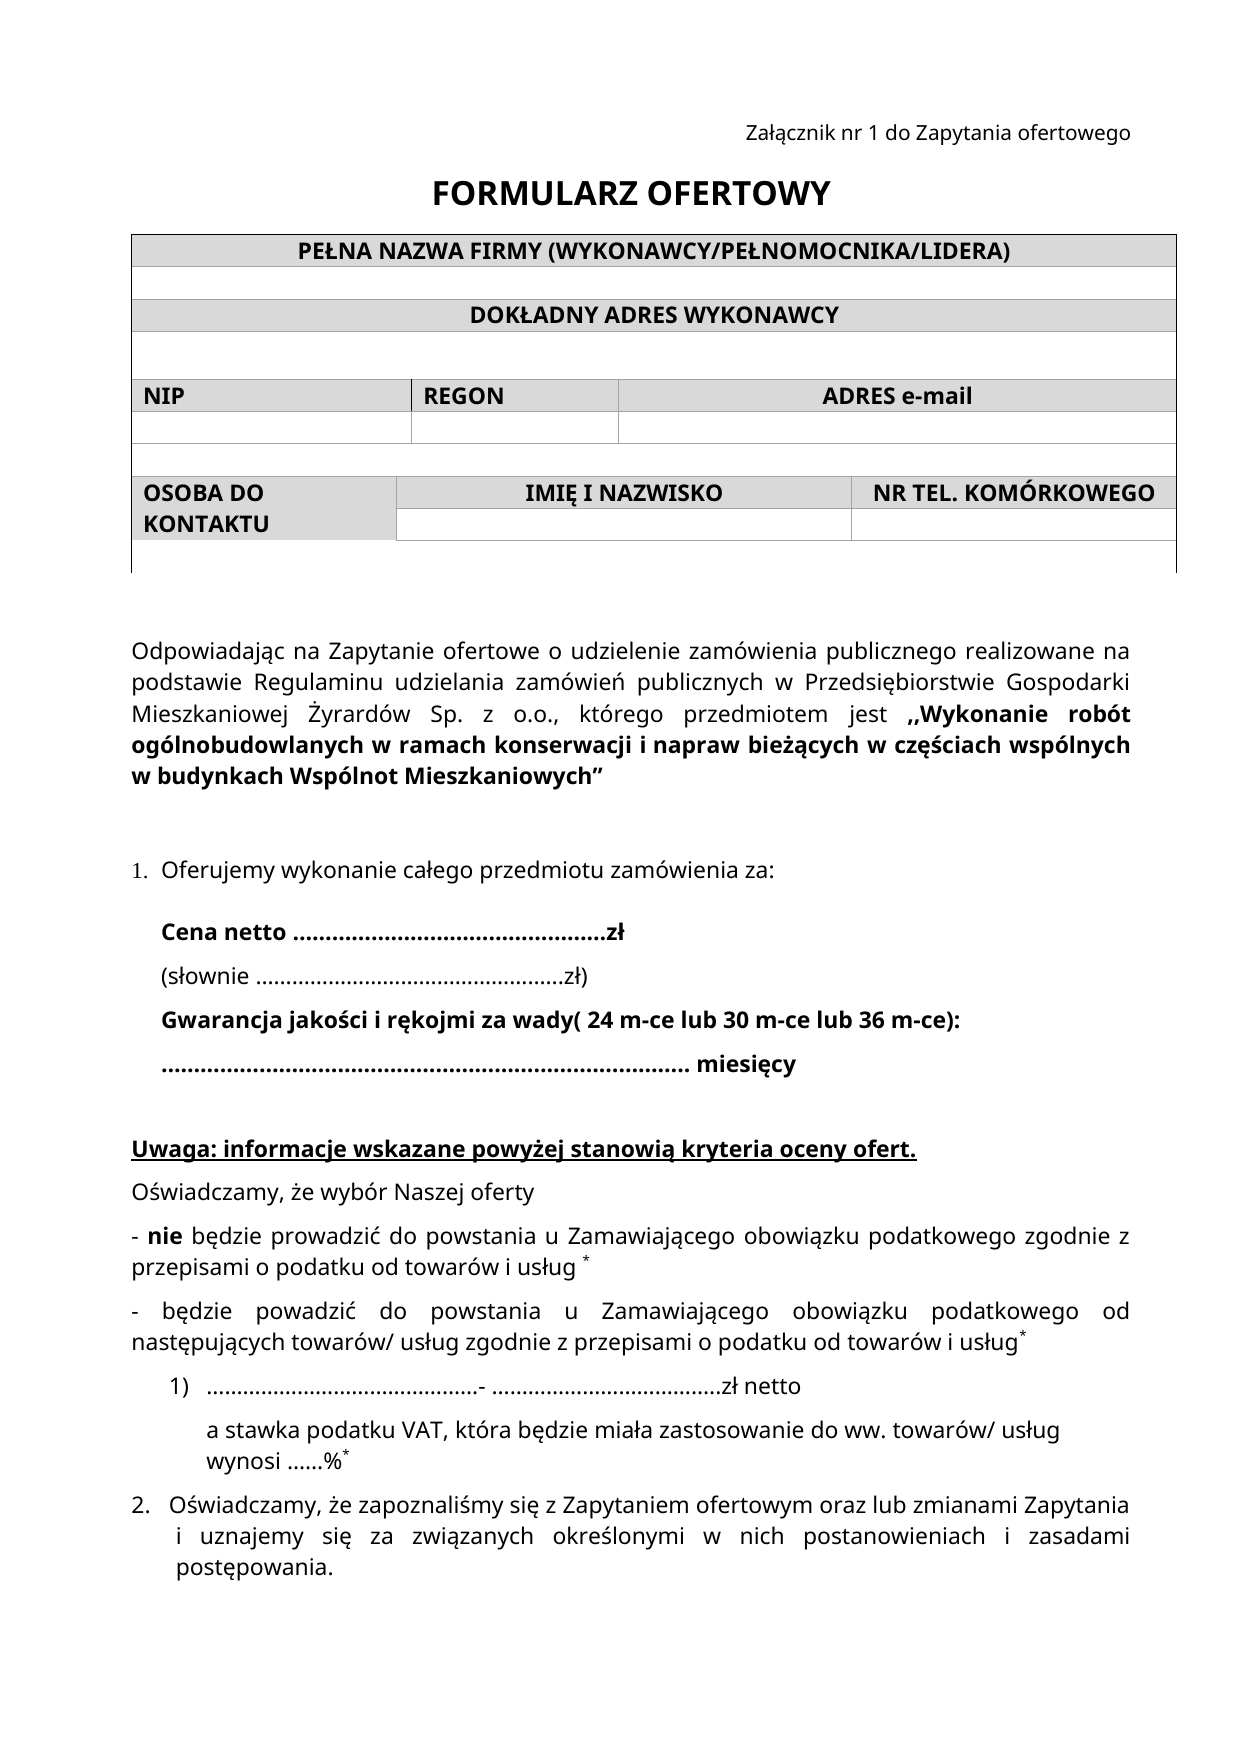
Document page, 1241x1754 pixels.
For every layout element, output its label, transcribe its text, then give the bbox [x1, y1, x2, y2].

table_cell [132, 267, 1176, 298]
table_cell OSOBA DO KONTAKTU [132, 477, 396, 540]
text Gwarancja jakości i rękojmi za wady( 24 m-ce lub 30 m-ce lub 36 m-ce): [161, 1004, 1131, 1035]
text Odpowiadając na Zapytanie ofertowe o udzielenie zamówienia publicznego realizowane na podstawie Regulaminu udzielania zamówień publicznych w Przedsiębiorstwie Gospodarki Mieszkaniowej Żyrardów Sp. z o.o., którego przedmiotem jest ,,Wykonanie robót ogólnobudowlanych w ramach konserwacji i napraw bieżących w częściach wspólnych w budynkach Wspólnot Mieszkaniowych” [131, 635, 1131, 791]
table_cell NR TEL. KOMÓRKOWEGO [852, 477, 1176, 508]
text ……………………………………………………….…………….. miesięcy [161, 1047, 1131, 1079]
table_cell [132, 332, 1176, 379]
table_header PEŁNA NAZWA FIRMY (WYKONAWCY/PEŁNOMOCNIKA/LIDERA) [132, 235, 1176, 266]
text Uwaga: informacje wskazane powyżej stanowią kryteria oceny ofert. [131, 1132, 1131, 1164]
text Cena netto …………………………………………zł [161, 916, 1131, 947]
table_cell NIP [132, 380, 411, 411]
list a stawka podatku VAT, która będzie miała zastosowanie do ww. towarów/ usług wynosi ……%* [206, 1414, 1131, 1476]
text (słownie …………………………………………...zł) [161, 960, 1131, 991]
list ………………………………………- ………………………………..zł netto [169, 1370, 1131, 1401]
table_cell [619, 412, 1176, 443]
table_cell [132, 412, 411, 443]
text Oświadczamy, że wybór Naszej oferty [131, 1176, 1131, 1207]
list Oświadczamy, że zapoznaliśmy się z Zapytaniem ofertowym oraz lub zmianami Zapytania i uznajemy się za związanych określonymi w nich postanowieniach i zasadami postępowania. [131, 1489, 1131, 1582]
table_cell [852, 509, 1176, 540]
table_cell [412, 412, 618, 443]
subtitle Załącznik nr 1 do Zapytania ofertowego [131, 118, 1131, 147]
subtitle FORMULARZ OFERTOWY [131, 169, 1131, 215]
text - nie będzie prowadzić do powstania u Zamawiającego obowiązku podatkowego zgodnie z przepisami o podatku od towarów i usług * [131, 1220, 1131, 1282]
table_cell [132, 444, 1176, 476]
list Oferujemy wykonanie całego przedmiotu zamówienia za: [131, 854, 1131, 885]
table_cell ADRES e-mail [619, 380, 1176, 411]
text - będzie powadzić do powstania u Zamawiającego obowiązku podatkowego od następujących towarów/ usług zgodnie z przepisami o podatku od towarów i usług* [131, 1295, 1131, 1357]
table_cell [397, 509, 851, 540]
table_cell REGON [412, 380, 618, 411]
table_cell [132, 540, 1176, 572]
table_cell DOKŁADNY ADRES WYKONAWCY [132, 300, 1176, 331]
table_cell IMIĘ I NAZWISKO [397, 477, 851, 508]
